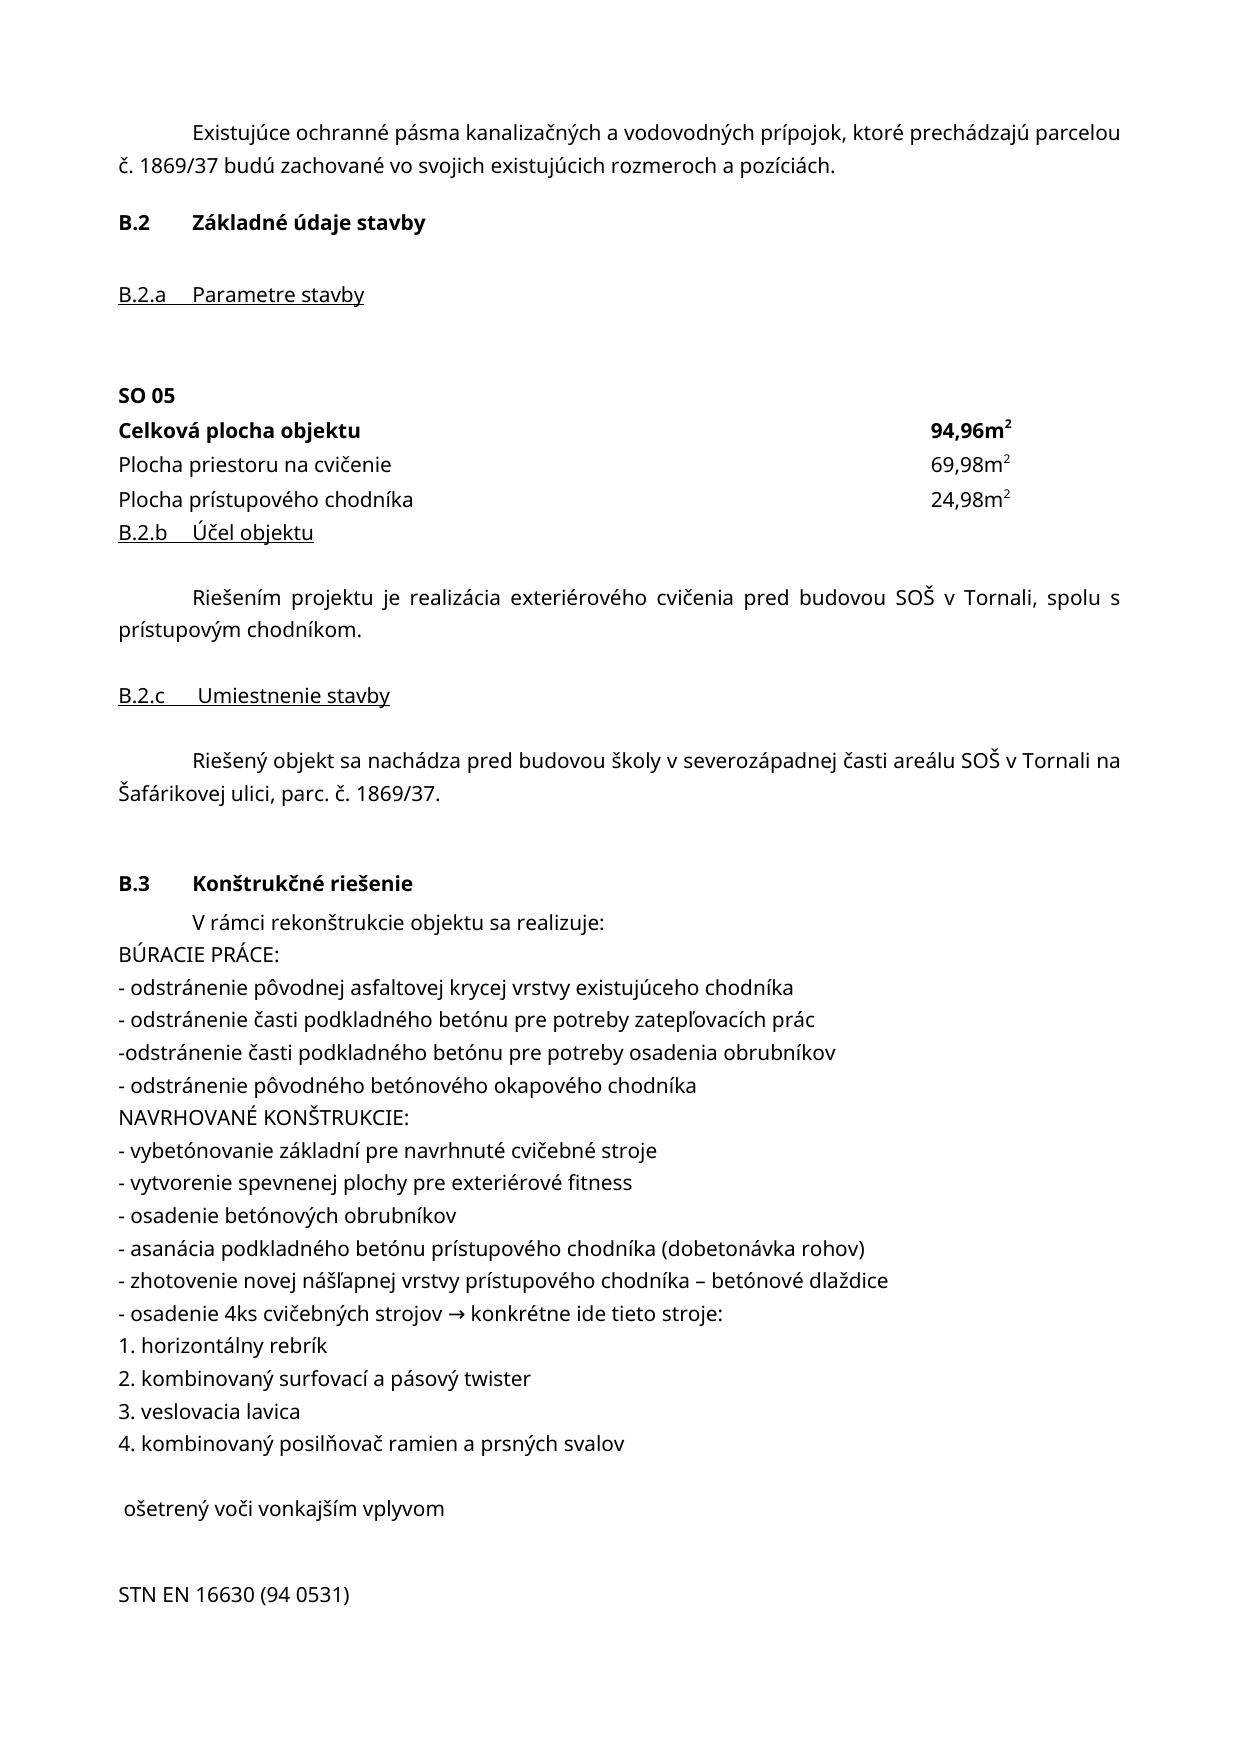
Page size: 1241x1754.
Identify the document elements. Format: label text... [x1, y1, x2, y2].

text 2. kombinovaný surfovací a pásový twister [118, 1364, 1122, 1393]
text B.2.c Umiestnenie stavby [118, 681, 1122, 709]
text - zhotovenie novej nášľapnej vrstvy prístupového chodníka – betónové dlaždice [118, 1266, 1122, 1295]
text - osadenie 4ks cvičebných strojov → konkrétne ide tieto stroje: [118, 1299, 1122, 1327]
text - osadenie betónových obrubníkov [118, 1201, 1122, 1229]
subtitle SO 05 [118, 381, 1122, 409]
text B.2.a Parametre stavby [118, 280, 1122, 308]
text NAVRHOVANÉ KONŠTRUKCIE: [118, 1103, 1122, 1132]
text Riešený objekt sa nachádza pred budovou školy v severozápadnej časti areálu SOŠ v Tornali na Šafárikovej ulici, parc. č. 1869/37. [118, 746, 1122, 807]
text - odstránenie pôvodnej asfaltovej krycej vrstvy existujúceho chodníka [118, 973, 1122, 1001]
text Riešením projektu je realizácia exteriérového cvičenia pred budovou SOŠ v Tornali, spolu s prístupovým chodníkom. [118, 583, 1122, 644]
text V rámci rekonštrukcie objektu sa realizuje: [118, 908, 1122, 936]
text -odstránenie časti podkladného betónu pre potreby osadenia obrubníkov [118, 1038, 1122, 1067]
text - vybetónovanie základní pre navrhnuté cvičebné stroje [118, 1136, 1122, 1164]
text ošetrený voči vonkajším vplyvom [118, 1494, 1122, 1523]
text B.2.b Účel objektu [118, 518, 1122, 546]
text BÚRACIE PRÁCE: [118, 940, 1122, 969]
text STN EN 16630 (94 0531) [118, 1551, 1122, 1608]
text 1. horizontálny rebrík [118, 1332, 1122, 1360]
subtitle Plocha priestoru na cvičenie 69,98m2 [118, 451, 1122, 479]
text 4. kombinovaný posilňovač ramien a prsných svalov [118, 1429, 1122, 1458]
text - odstránenie časti podkladného betónu pre potreby zatepľovacích prác [118, 1006, 1122, 1034]
subtitle Celková plocha objektu 94,96m2 [118, 416, 1122, 444]
text - odstránenie pôvodného betónového okapového chodníka [118, 1071, 1122, 1099]
text - vytvorenie spevnenej plochy pre exteriérové fitness [118, 1168, 1122, 1197]
text 3. veslovacia lavica [118, 1397, 1122, 1425]
subtitle B.3 Konštrukčné riešenie [118, 869, 1122, 897]
text Plocha prístupového chodníka 24,98m2 [118, 485, 1122, 514]
text - asanácia podkladného betónu prístupového chodníka (dobetonávka rohov) [118, 1234, 1122, 1262]
subtitle B.2 Základné údaje stavby [118, 208, 1122, 237]
text Existujúce ochranné pásma kanalizačných a vodovodných prípojok, ktoré prechádzajú parcelou č. 1869/37 budú zachované vo svojich existujúcich rozmeroch a pozíciách. [118, 118, 1122, 179]
